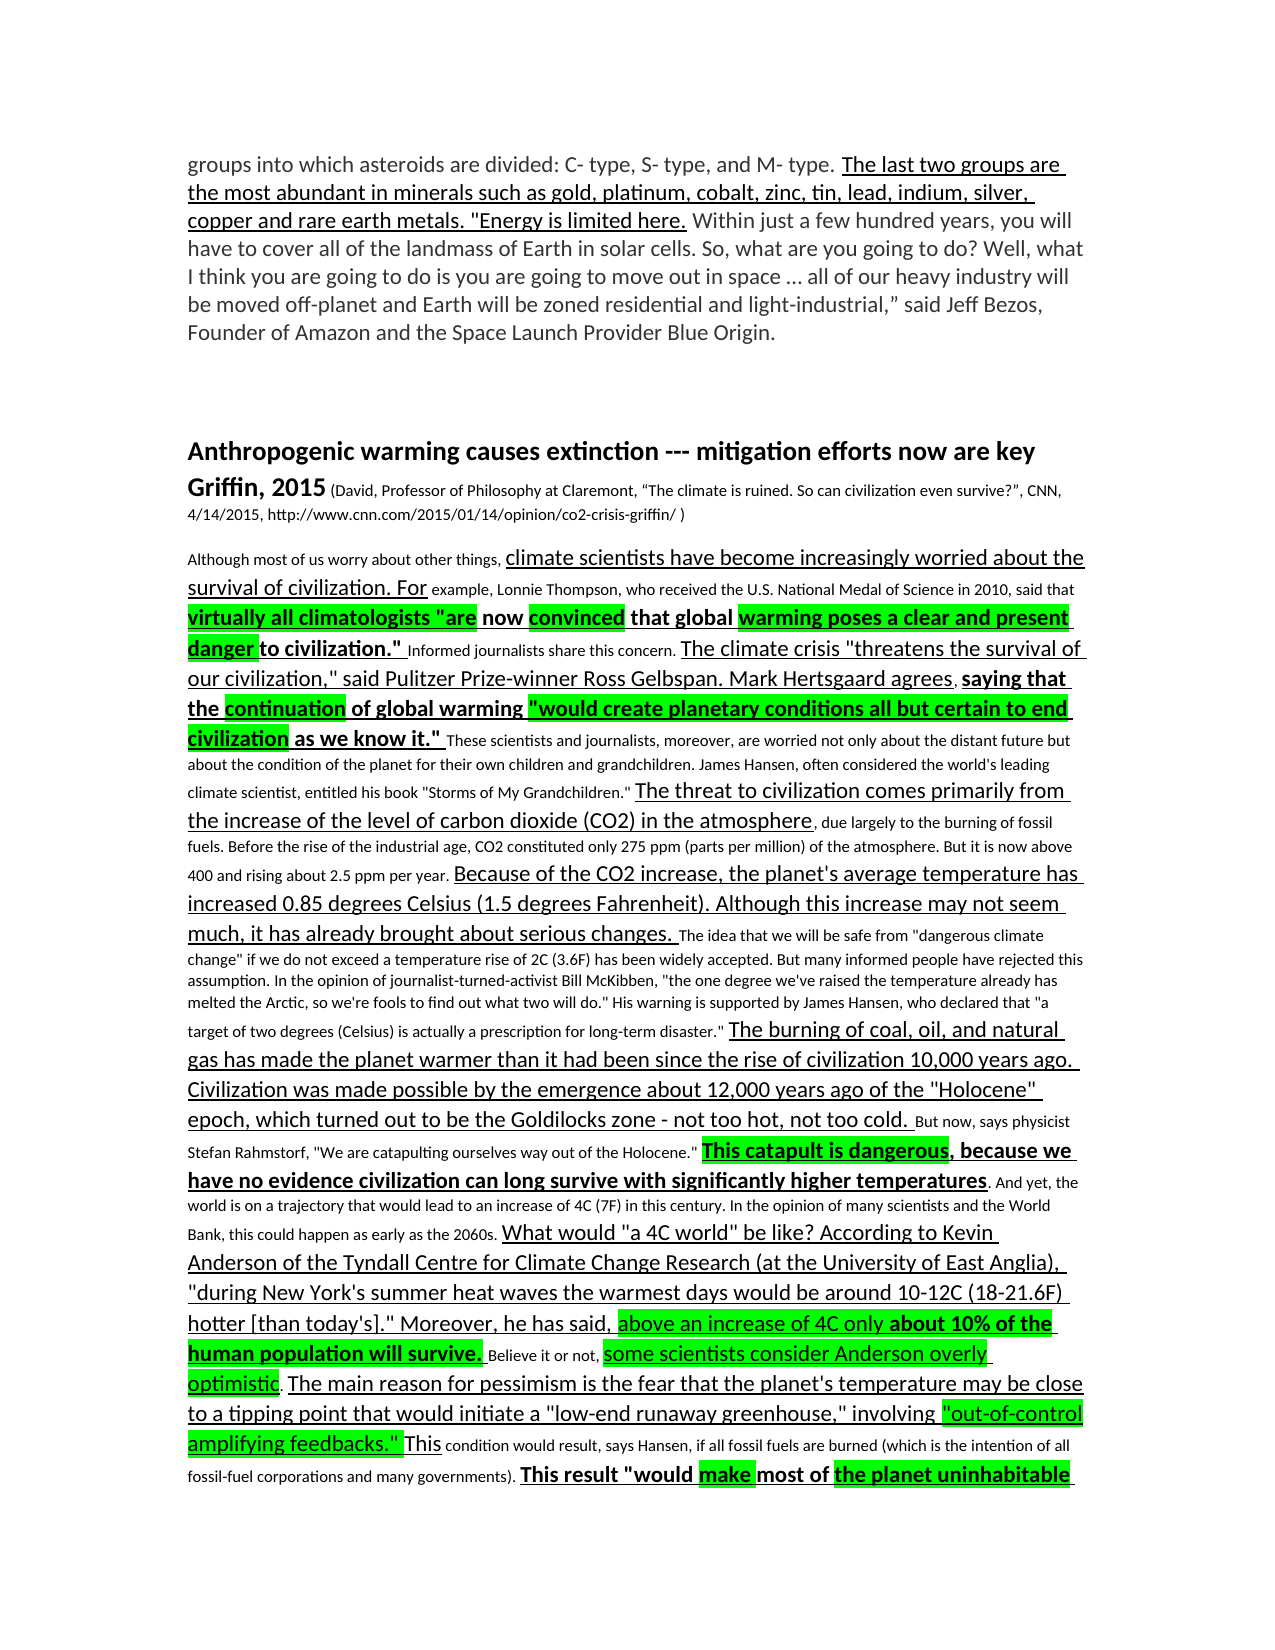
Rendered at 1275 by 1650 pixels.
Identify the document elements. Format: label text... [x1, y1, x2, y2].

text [187, 150, 1087, 346]
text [187, 543, 1087, 1488]
text Griffin, 2015 (David, Professor of Philosophy at Claremont, “The climate is ruined. So can civilization even survive?”, CNN, 4/14/2015, http://www.cnn.com/2015/01/14/opinion/co2-crisis-griffin/ ) [187, 470, 1087, 525]
subtitle Anthropogenic warming causes extinction --- mitigation efforts now are key [187, 434, 1087, 467]
